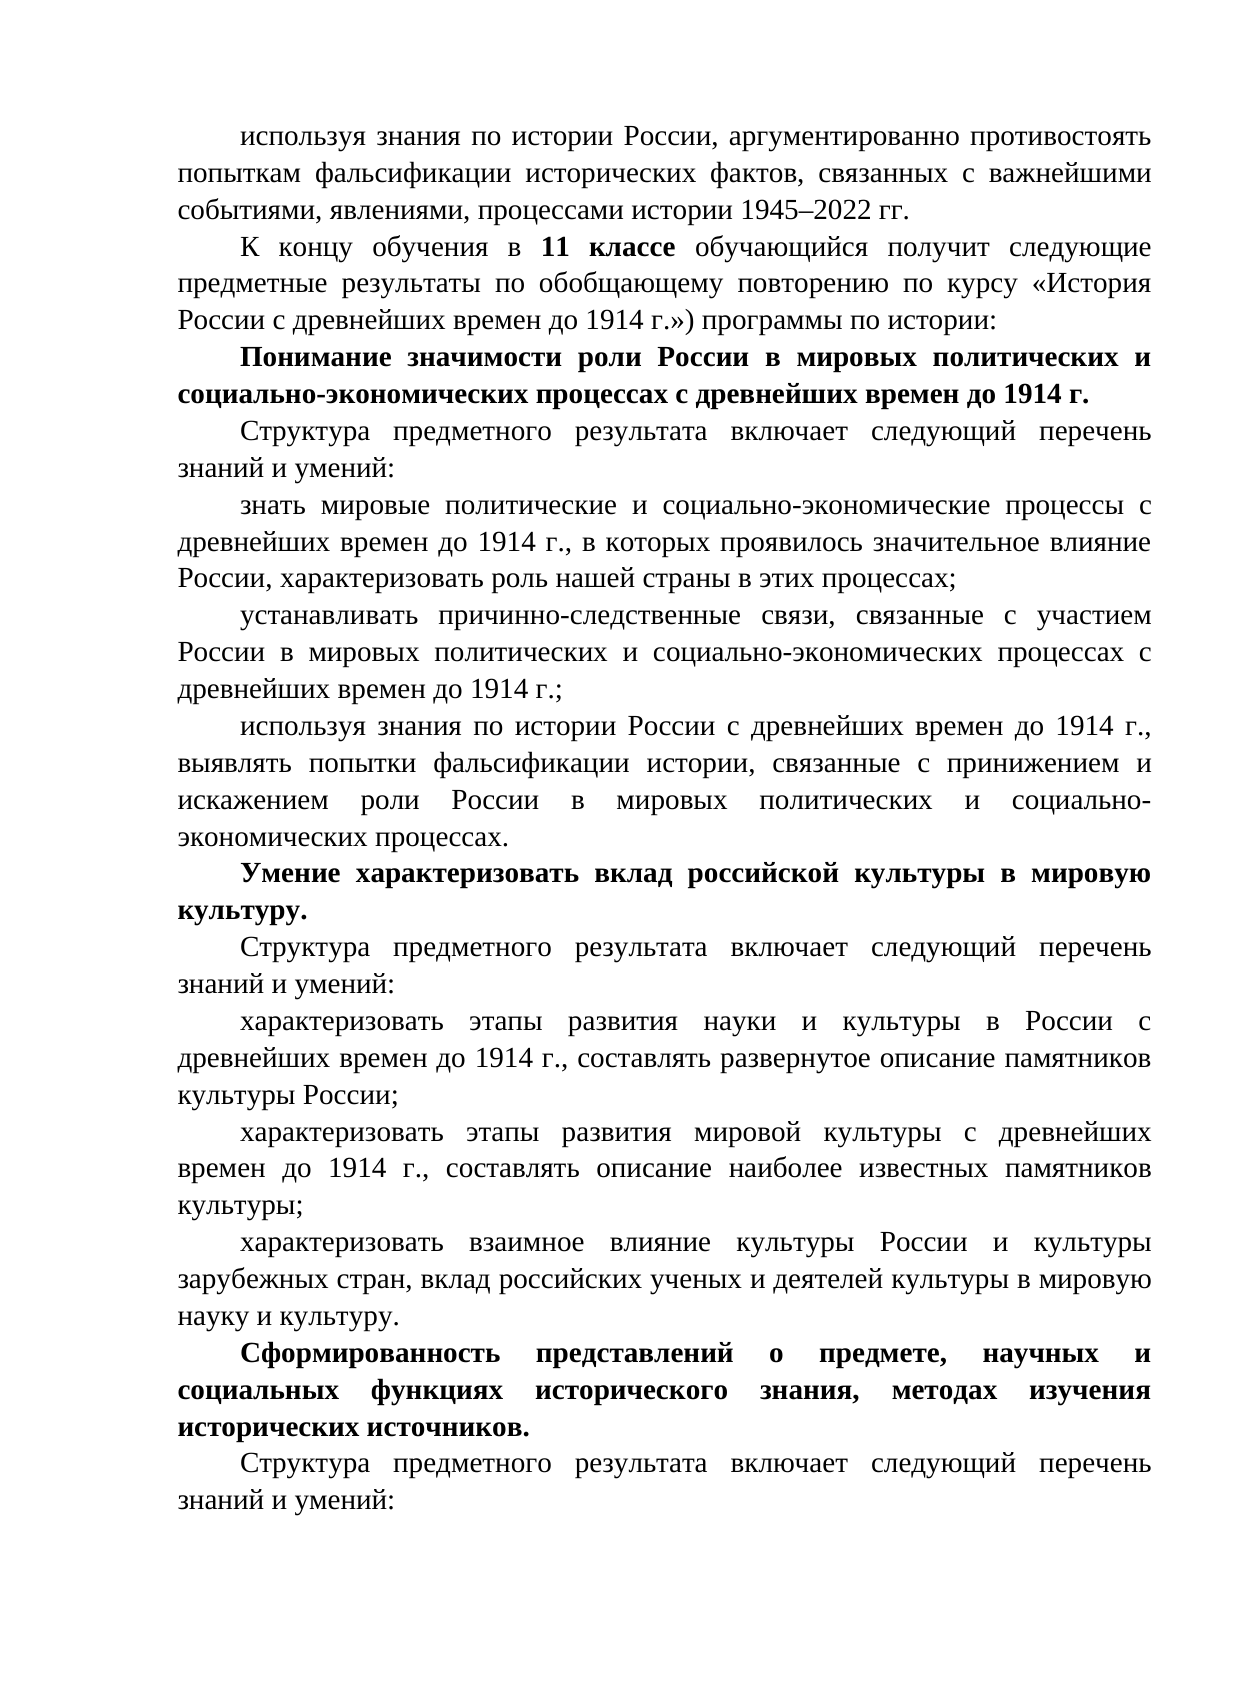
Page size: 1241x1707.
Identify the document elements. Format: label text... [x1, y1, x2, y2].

text Структура предметного результата включает следующий перечень знаний и умений: [177, 413, 1152, 483]
text К концу обучения в 11 классе обучающийся получит следующие предметные результаты по обобщающему повторению по курсу «История России с древнейших времен до 1914 г.») программы по истории: [177, 229, 1152, 336]
text устанавливать причинно-следственные связи, связанные с участием России в мировых политических и социально-экономических процессах с древнейших времен до 1914 г.; [177, 597, 1152, 705]
text характеризовать этапы развития науки и культуры в России с древнейших времен до 1914 г., составлять развернутое описание памятников культуры России; [177, 1003, 1152, 1110]
text Понимание значимости роли России в мировых политических и социально-экономических процессах с древнейших времен до 1914 г. [177, 339, 1152, 410]
text используя знания по истории России с древнейших времен до 1914 г., выявлять попытки фальсификации истории, связанные с принижением и искажением роли России в мировых политических и социально-экономических процессах. [177, 708, 1152, 852]
text Структура предметного результата включает следующий перечень знаний и умений: [177, 1446, 1152, 1516]
text знать мировые политические и социально-экономические процессы с древнейших времен до 1914 г., в которых проявилось значительное влияние России, характеризовать роль нашей страны в этих процессах; [177, 487, 1152, 594]
text Умение характеризовать вклад российской культуры в мировую культуру. [177, 856, 1152, 926]
text характеризовать этапы развития мировой культуры с древнейших времен до 1914 г., составлять описание наиболее известных памятников культуры; [177, 1114, 1152, 1221]
text используя знания по истории России, аргументированно противостоять попыткам фальсификации исторических фактов, связанных с важнейшими событиями, явлениями, процессами истории 1945–2022 гг. [177, 118, 1152, 225]
text характеризовать взаимное влияние культуры России и культуры зарубежных стран, вклад российских ученых и деятелей культуры в мировую науку и культуру. [177, 1224, 1152, 1332]
text Структура предметного результата включает следующий перечень знаний и умений: [177, 929, 1152, 1000]
text Сформированность представлений о предмете, научных и социальных функциях исторического знания, методах изучения исторических источников. [177, 1335, 1152, 1442]
